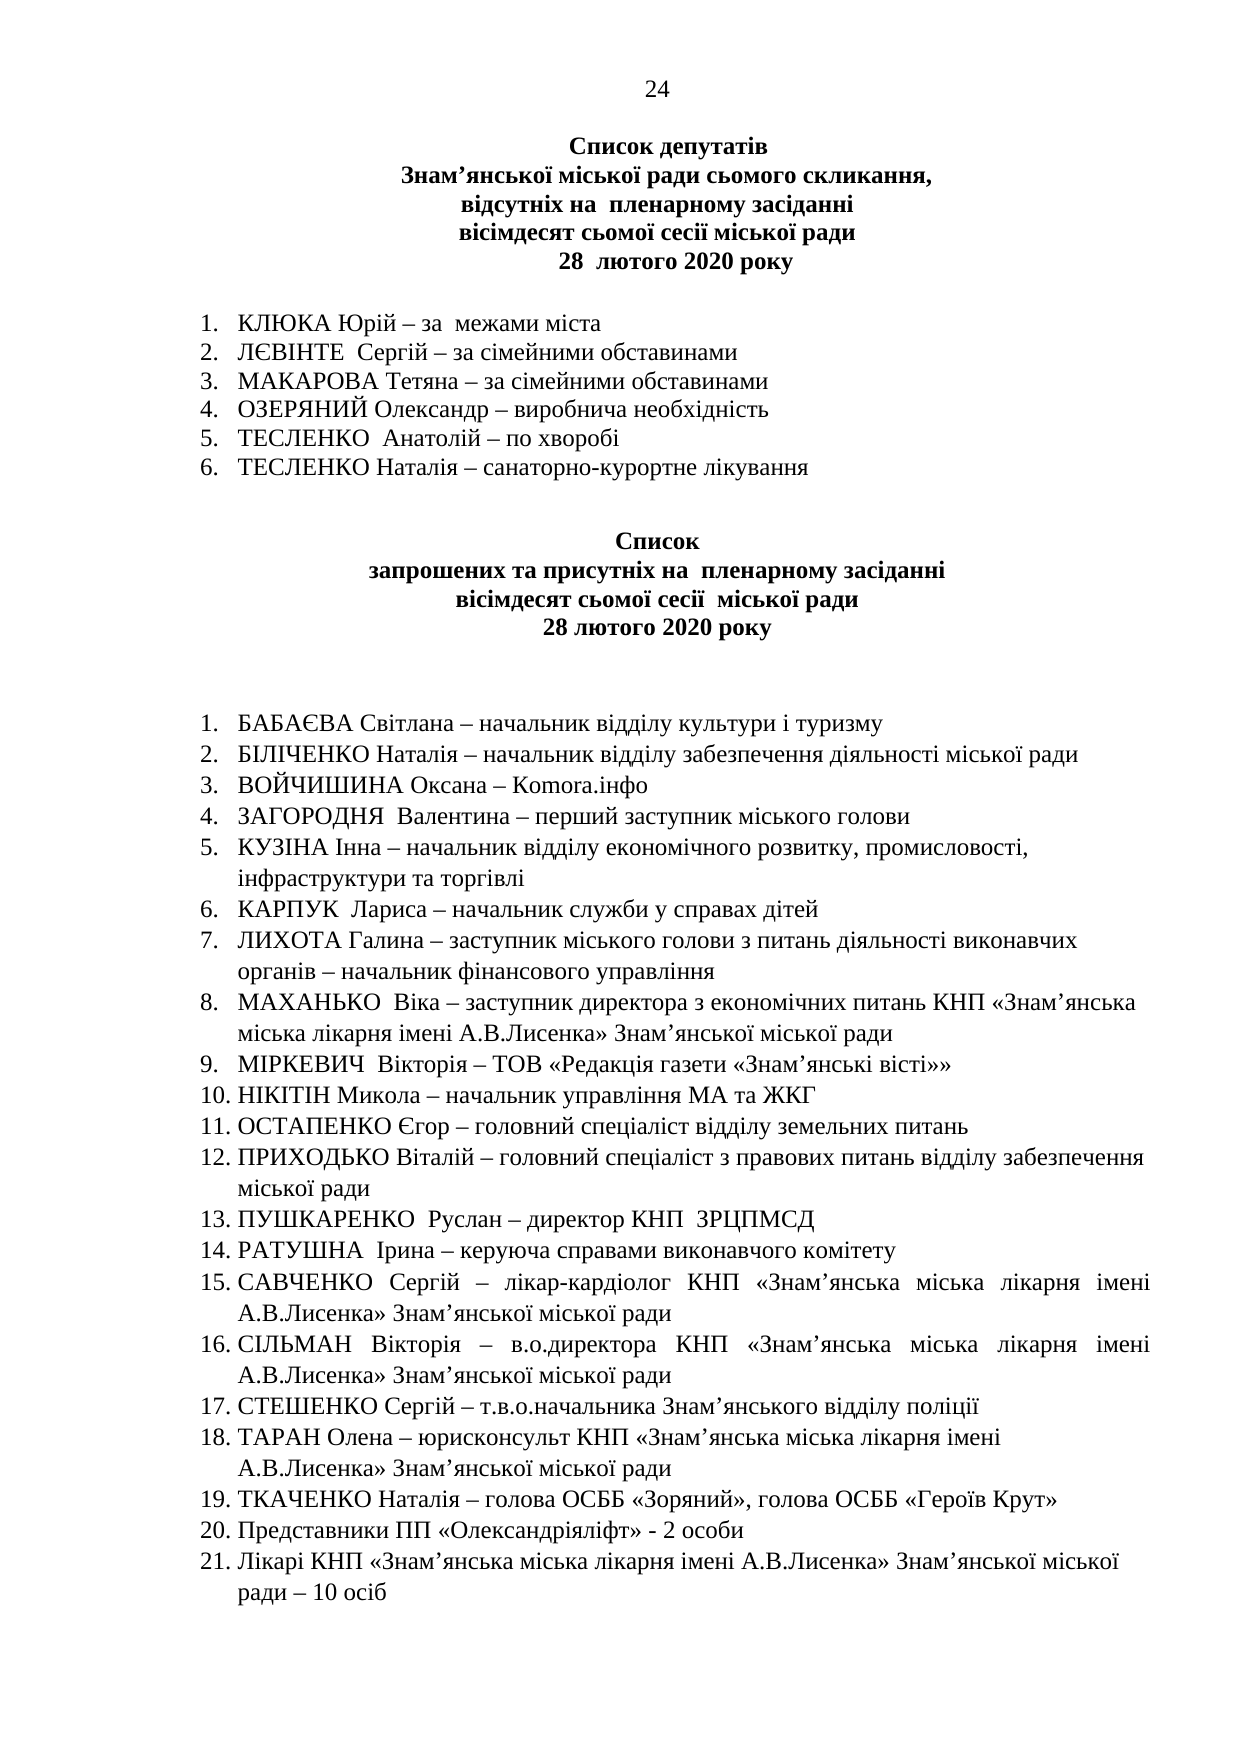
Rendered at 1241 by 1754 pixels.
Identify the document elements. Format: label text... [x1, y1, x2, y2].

list КУЗІНА Інна – начальник відділу економічного розвитку, промисловості, інфраструктури та торгівлі [200, 832, 1152, 892]
list НІКІТІН Микола – начальник управління МА та ЖКГ [200, 1080, 1152, 1109]
list Представники ПП «Олександріяліфт» - 2 особи [200, 1515, 1152, 1544]
list ЛИХОТА Галина – заступник міського голови з питань діяльності виконавчих органів – начальник фінансового управління [200, 925, 1152, 985]
list лютого 2020 року [200, 246, 1152, 275]
list РАТУШНА Ірина – керуюча справами виконавчого комітету [200, 1236, 1152, 1264]
list САВЧЕНКО Сергій – лікар-кардіолог КНП «Знам’янська міська лікарня імені А.В.Лисенка» Знам’янської міської ради [200, 1267, 1152, 1326]
list СТЕШЕНКО Сергій – т.в.о.начальника Знам’янського відділу поліції [200, 1391, 1152, 1419]
text Список [162, 526, 1152, 555]
text запрошених та присутніх на пленарному засіданні [162, 555, 1152, 584]
list ПРИХОДЬКО Віталій – головний спеціаліст з правових питань відділу забезпечення міської ради [200, 1142, 1152, 1202]
list КЛЮКА Юрій – за межами міста [200, 308, 1152, 337]
list БАБАЄВА Світлана – начальник відділу культури і туризму [200, 708, 1152, 737]
list ТЕСЛЕНКО Анатолій – по хворобі [200, 423, 1152, 452]
list СІЛЬМАН Вікторія – в.о.директора КНП «Знам’янська міська лікарня імені А.В.Лисенка» Знам’янської міської ради [200, 1329, 1152, 1388]
list ЗАГОРОДНЯ Валентина – перший заступник міського голови [200, 801, 1152, 830]
text вісімдесят сьомої сесії міської ради [162, 584, 1152, 612]
text Знам’янської міської ради сьомого скликання, [162, 160, 1152, 189]
list ВОЙЧИШИНА Оксана – Коmora.інфо [200, 770, 1152, 799]
list ТКАЧЕНКО Наталія – голова ОСББ «Зоряний», голова ОСББ «Героїв Крут» [200, 1484, 1152, 1513]
list Лікарі КНП «Знам’янська міська лікарня імені А.В.Лисенка» Знам’янської міської ради – 10 осіб [200, 1546, 1152, 1606]
list КАРПУК Лариса – начальник служби у справах дітей [200, 894, 1152, 923]
list ОЗЕРЯНИЙ Олександр – виробнича необхідність [200, 394, 1152, 423]
list ОСТАПЕНКО Єгор – головний спеціаліст відділу земельних питань [200, 1111, 1152, 1140]
list БІЛІЧЕНКО Наталія – начальник відділу забезпечення діяльності міської ради [200, 739, 1152, 768]
text Список депутатів [531, 131, 1152, 160]
list МІРКЕВИЧ Вікторія – ТОВ «Редакція газети «Знам’янські вісті»» [200, 1049, 1152, 1078]
list ЛЄВІНТЕ Сергій – за сімейними обставинами [200, 337, 1152, 366]
text 28 лютого 2020 року [162, 612, 1152, 641]
list ТАРАН Олена – юрисконсульт КНП «Знам’янська міська лікарня імені А.В.Лисенка» Знам’янської міської ради [200, 1422, 1152, 1482]
text вісімдесят сьомої сесії міської ради [162, 217, 1152, 246]
list МАКАРОВА Тетяна – за сімейними обставинами [200, 366, 1152, 394]
list ПУШКАРЕНКО Руслан – директор КНП ЗРЦПМСД [200, 1204, 1152, 1233]
list ТЕСЛЕНКО Наталія – санаторно-курортне лікування [200, 452, 1152, 481]
list МАХАНЬКО Віка – заступник директора з економічних питань КНП «Знам’янська міська лікарня імені А.В.Лисенка» Знам’янської міської ради [200, 987, 1152, 1047]
text відсутніх на пленарному засіданні [162, 189, 1152, 217]
